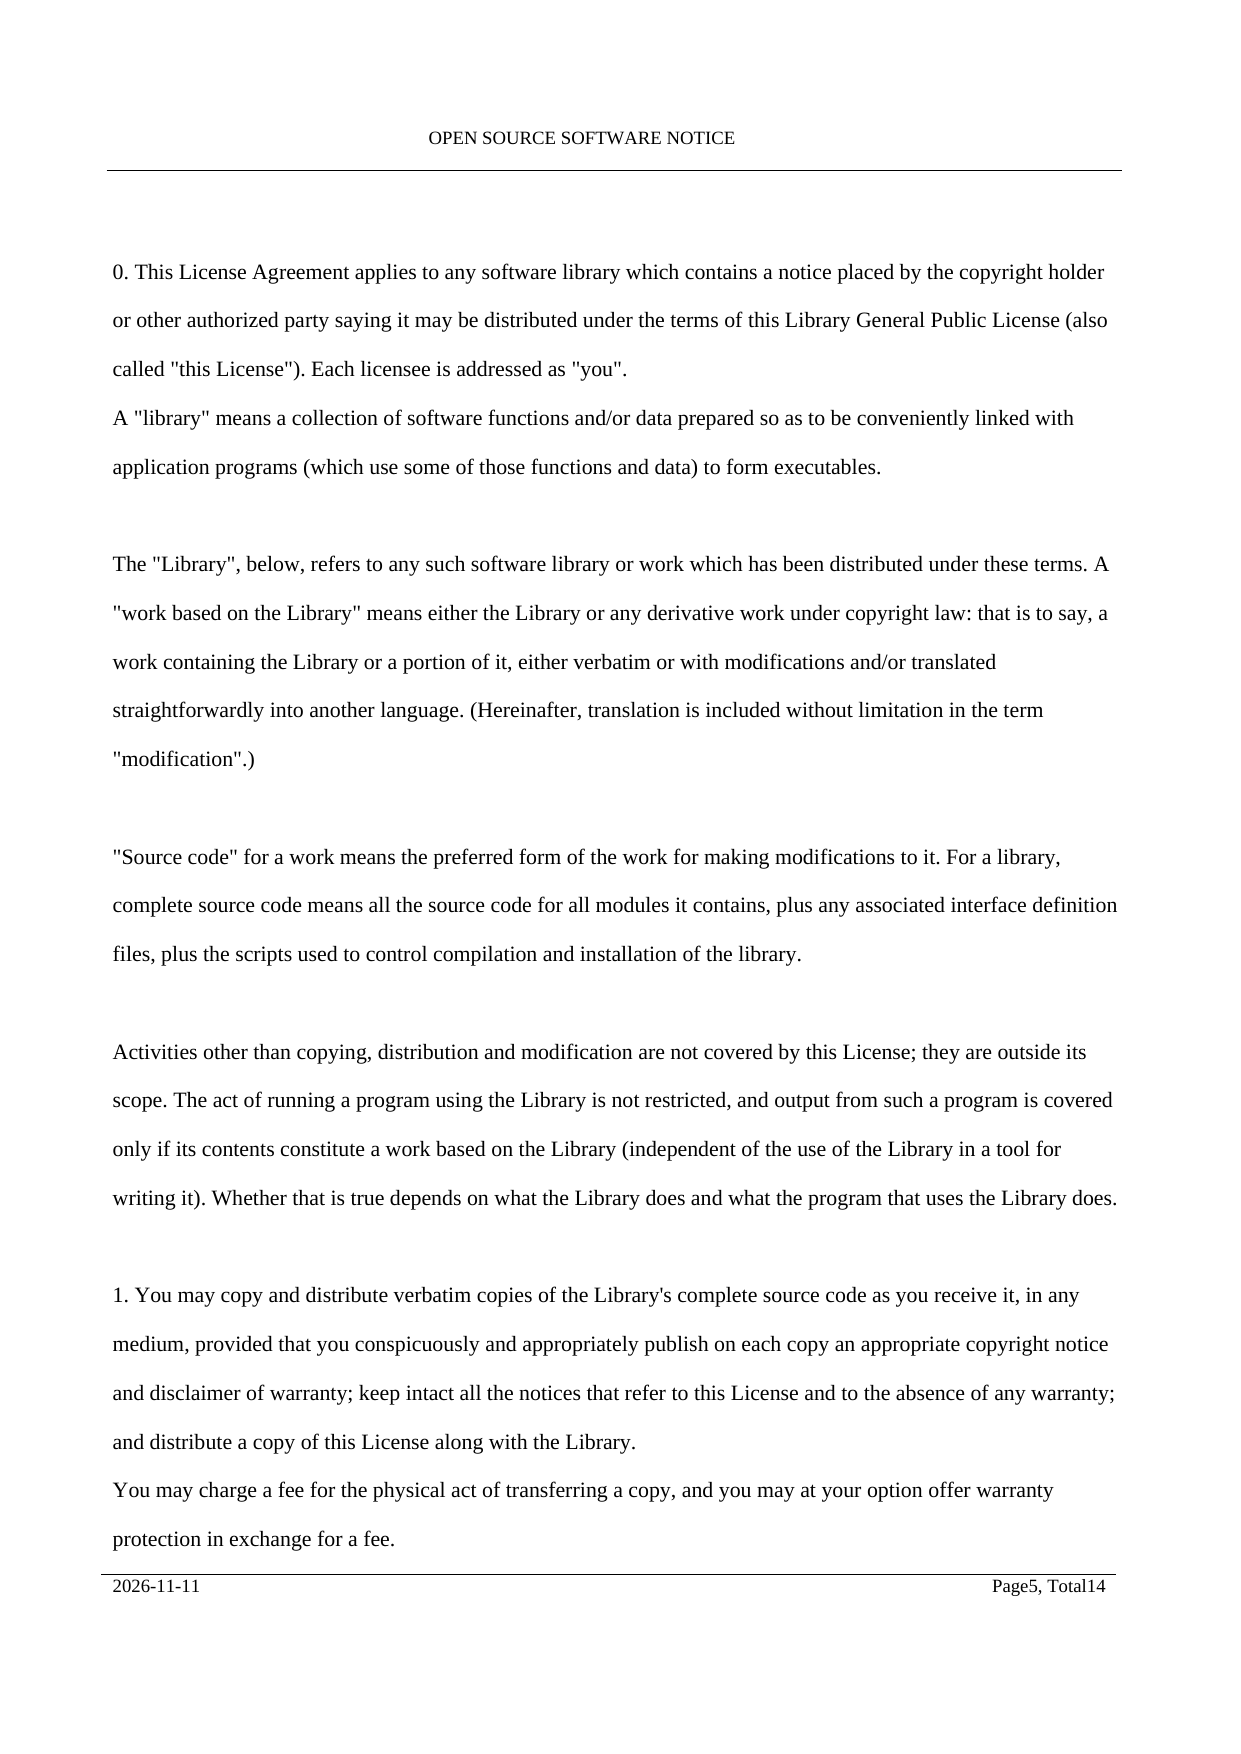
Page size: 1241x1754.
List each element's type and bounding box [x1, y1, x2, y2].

text [112, 206, 1128, 1555]
